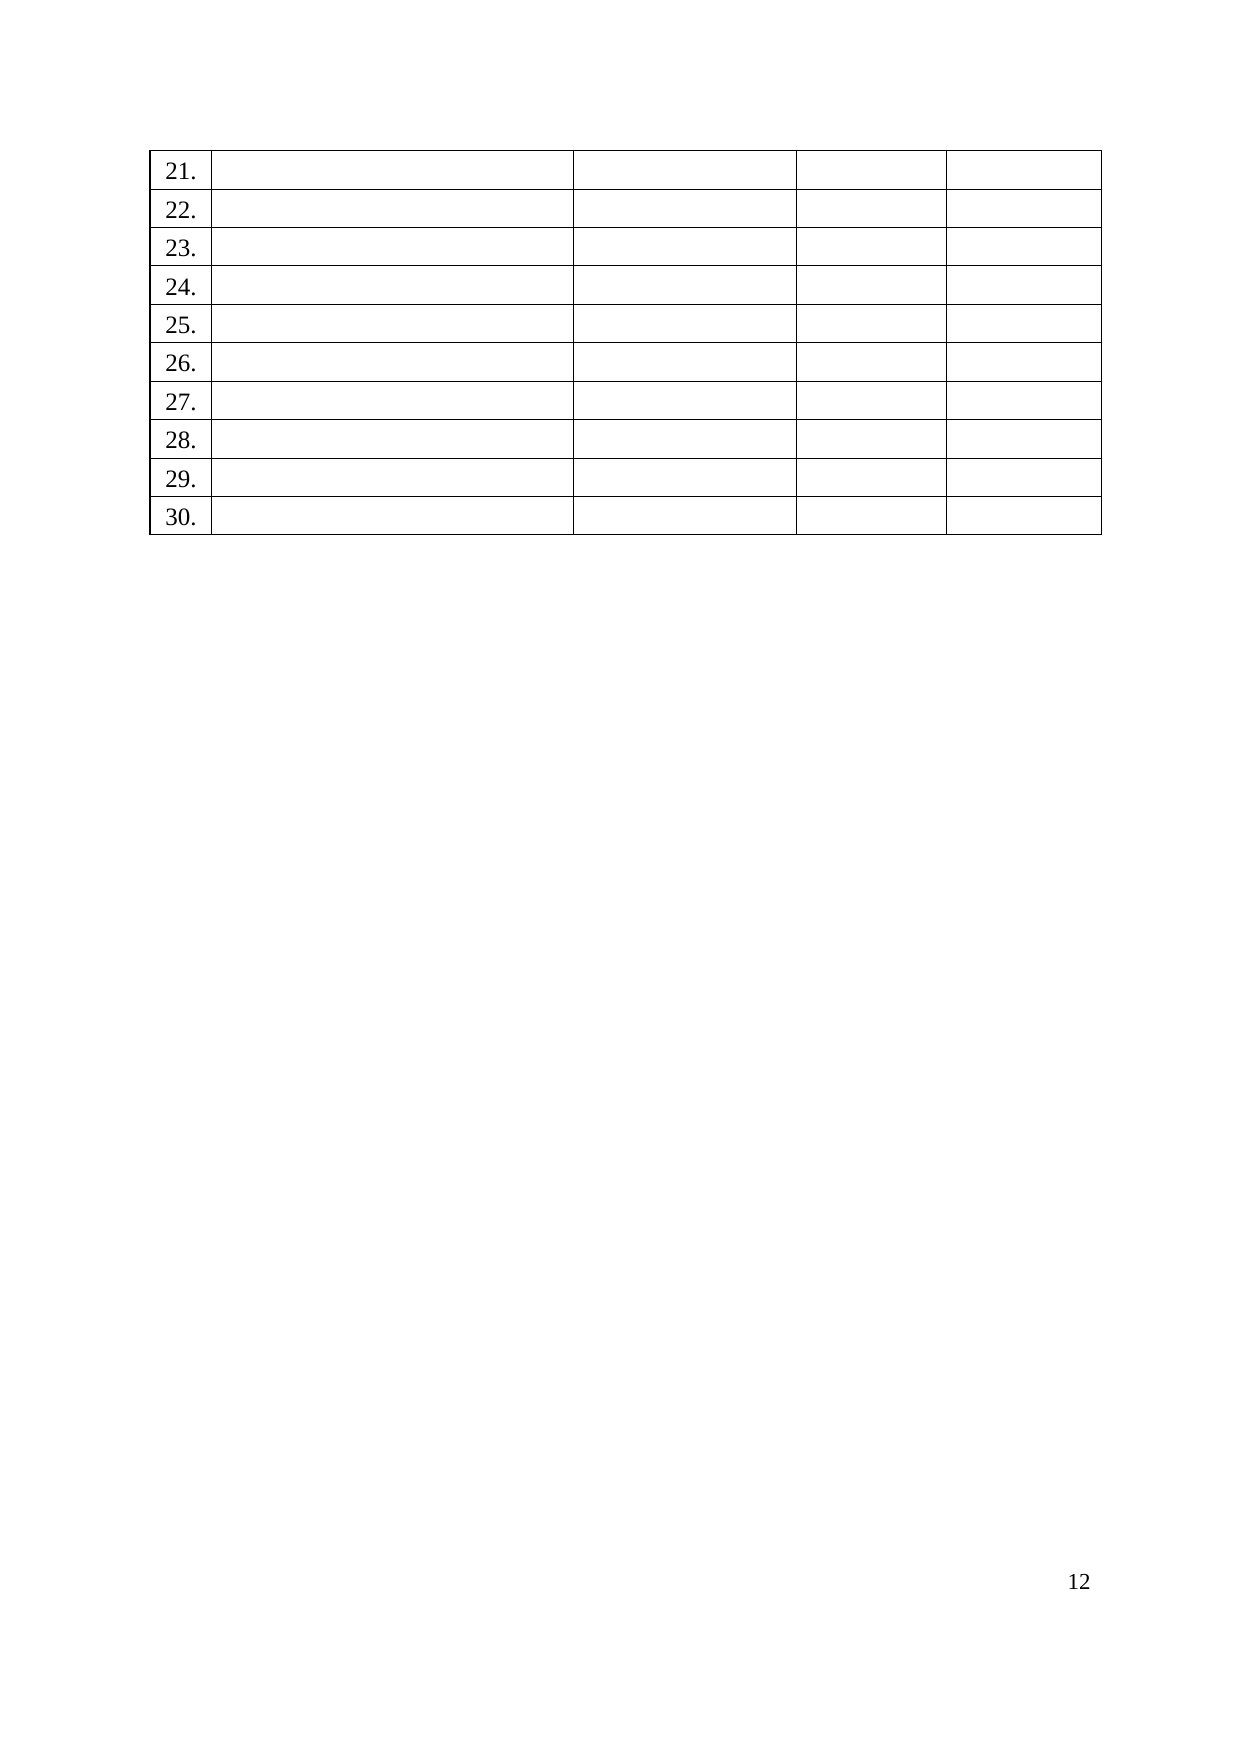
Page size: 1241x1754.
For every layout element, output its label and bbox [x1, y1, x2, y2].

table_cell [212, 382, 573, 419]
table_cell [574, 497, 796, 534]
table_cell [574, 190, 796, 227]
table_cell [797, 497, 946, 534]
table_cell [947, 382, 1101, 419]
table_cell [947, 228, 1101, 265]
table_cell [797, 420, 946, 457]
table_cell [212, 190, 573, 227]
table_cell [212, 266, 573, 304]
table_cell [212, 151, 573, 188]
table_cell [151, 190, 211, 227]
table_cell [797, 151, 946, 188]
table_cell [574, 343, 796, 381]
table_cell [212, 420, 573, 457]
table_cell [151, 305, 211, 342]
table_cell [212, 497, 573, 534]
table_cell [151, 382, 211, 419]
table_cell [151, 459, 211, 496]
table_cell [574, 382, 796, 419]
table_cell [797, 190, 946, 227]
table_cell [212, 459, 573, 496]
table_cell [947, 497, 1101, 534]
table_cell [947, 151, 1101, 188]
table_cell [574, 305, 796, 342]
table_cell [947, 305, 1101, 342]
table_cell [797, 228, 946, 265]
table_cell [151, 266, 211, 304]
table_cell [797, 305, 946, 342]
table_cell [797, 343, 946, 381]
table_cell [947, 459, 1101, 496]
table_cell [212, 305, 573, 342]
table_cell [947, 420, 1101, 457]
table_cell [151, 228, 211, 265]
table_cell [151, 420, 211, 457]
table_cell [797, 266, 946, 304]
table_cell [574, 420, 796, 457]
table_cell [797, 459, 946, 496]
table_cell [212, 343, 573, 381]
table_cell [947, 266, 1101, 304]
table_cell [574, 228, 796, 265]
table_cell [151, 151, 211, 188]
table_cell [574, 266, 796, 304]
table_cell [574, 151, 796, 188]
table_cell [947, 190, 1101, 227]
table_cell [797, 382, 946, 419]
table_cell [212, 228, 573, 265]
table_cell [947, 343, 1101, 381]
table_cell [574, 459, 796, 496]
table_cell [151, 497, 211, 534]
table_cell [151, 343, 211, 381]
